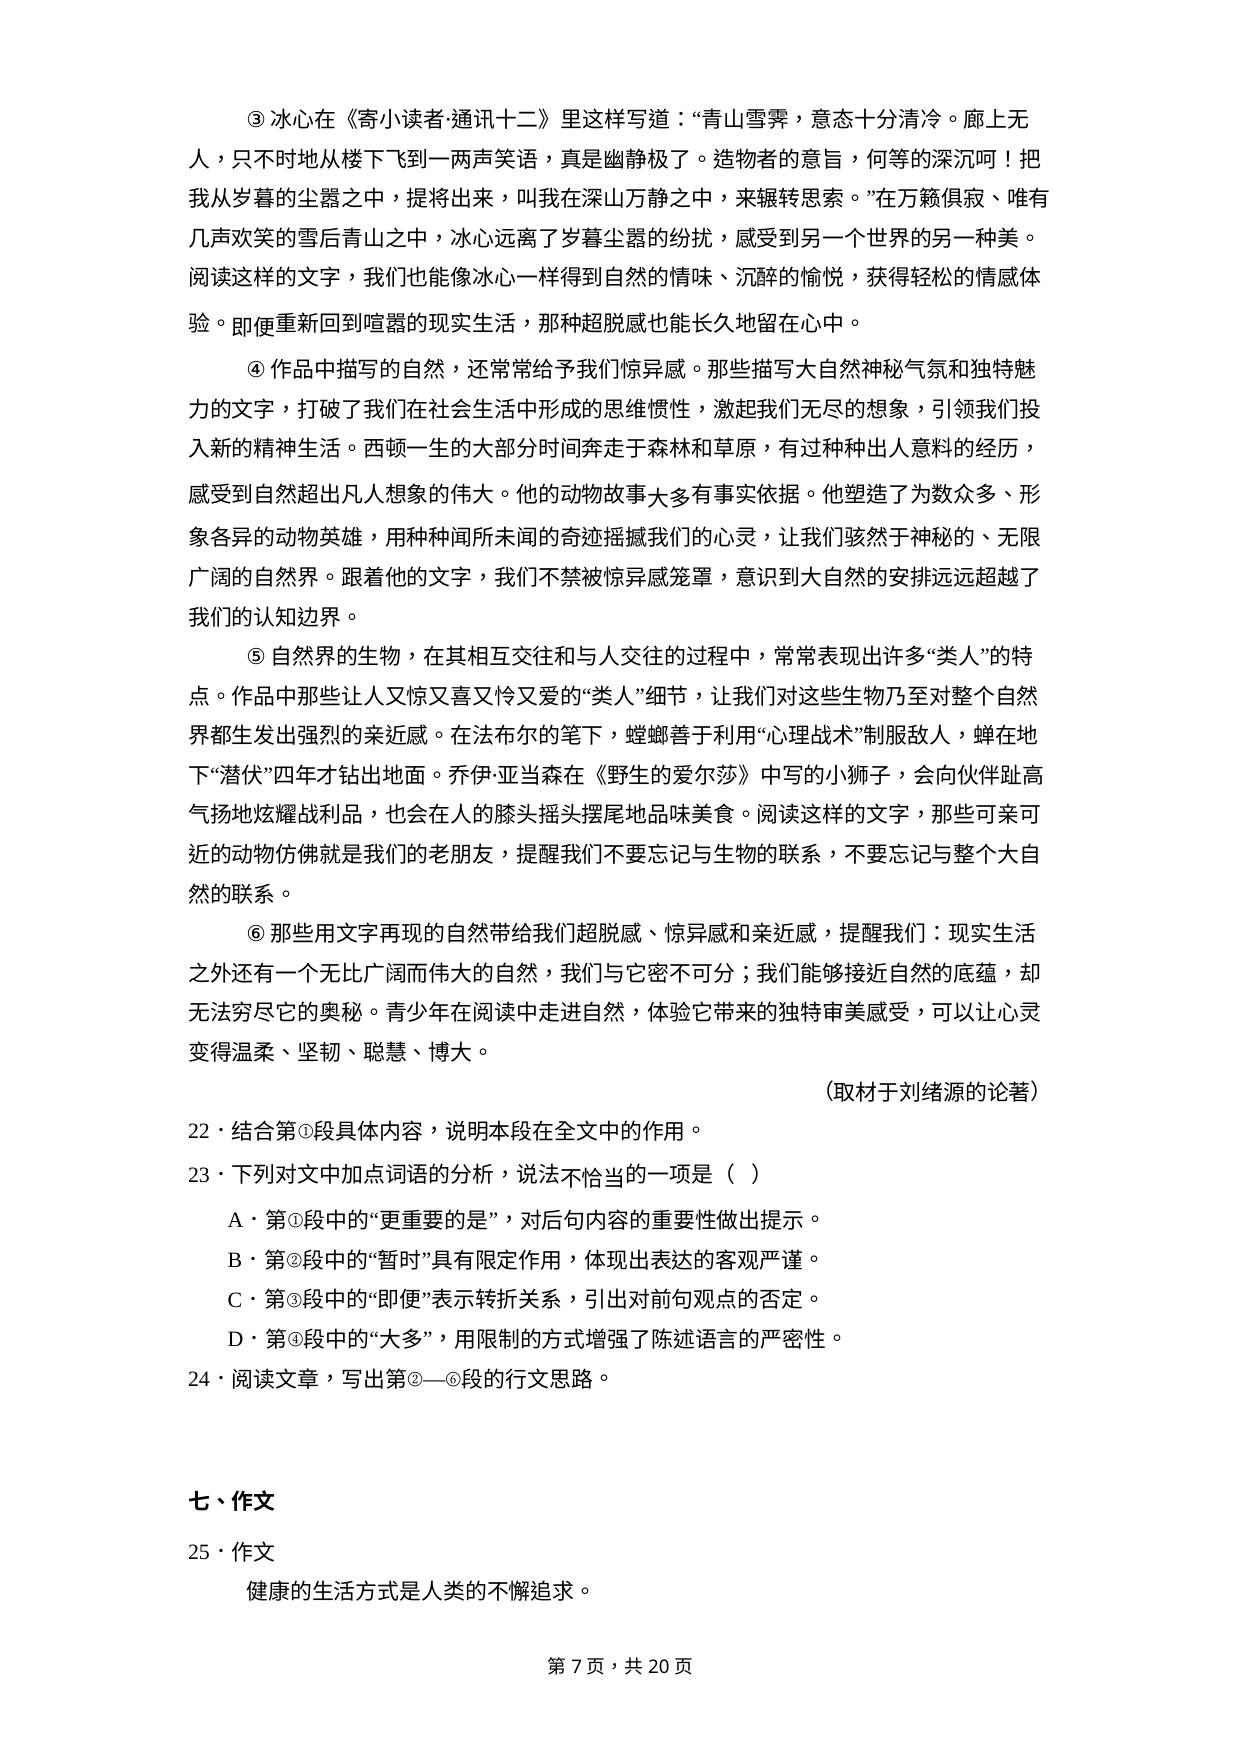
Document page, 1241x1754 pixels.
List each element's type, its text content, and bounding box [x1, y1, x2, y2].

text C．第③段中的“即便”表示转折关系，引出对前句观点的否定。 [227, 1284, 1052, 1314]
text 24．阅读文章，写出第②—⑥段的行文思路。 [188, 1363, 1052, 1393]
text 22．结合第①段具体内容，说明本段在全文中的作用。 [188, 1116, 1052, 1146]
text ⑥那些用文字再现的自然带给我们超脱感、惊异感和亲近感，提醒我们：现实生活之外还有一个无比广阔而伟大的自然，我们与它密不可分；我们能够接近自然的底蕴，却无法穷尽它的奥秘。青少年在阅读中走进自然，体验它带来的独特审美感受，可以让心灵变得温柔、坚韧、聪慧、博大。 [188, 918, 1052, 1067]
text B．第②段中的“暂时”具有限定作用，体现出表达的客观严谨。 [227, 1245, 1052, 1274]
list 25．作文 [188, 1537, 1052, 1567]
text （取材于刘绪源的论著） [188, 1076, 1052, 1106]
text 七、作文 [188, 1486, 1052, 1516]
text ③冰心在《寄小读者·通讯十二》里这样写道：“青山雪霁，意态十分清冷。廊上无人，只不时地从楼下飞到一两声笑语，真是幽静极了。造物者的意旨，何等的深沉呵！把我从岁暮的尘嚣之中，提将出来，叫我在深山万静之中，来辗转思索。”在万籁俱寂、唯有几声欢笑的雪后青山之中，冰心远离了岁暮尘嚣的纷扰，感受到另一个世界的另一种美。阅读这样的文字，我们也能像冰心一样得到自然的情味、沉醉的愉悦，获得轻松的情感体验。即便重新回到喧嚣的现实生活，那种超脱感也能长久地留在心中。 [188, 104, 1052, 342]
text ⑤自然界的生物，在其相互交往和与人交往的过程中，常常表现出许多“类人”的特点。作品中那些让人又惊又喜又怜又爱的“类人”细节，让我们对这些生物乃至对整个自然界都生发出强烈的亲近感。在法布尔的笔下，螳螂善于利用“心理战术”制服敌人，蝉在地下“潜伏”四年才钻出地面。乔伊·亚当森在《野生的爱尔莎》中写的小狮子，会向伙伴趾高气扬地炫耀战利品，也会在人的膝头摇头摆尾地品味美食。阅读这样的文字，那些可亲可近的动物仿佛就是我们的老朋友，提醒我们不要忘记与生物的联系，不要忘记与整个大自然的联系。 [188, 641, 1052, 908]
text 健康的生活方式是人类的不懈追求。 [188, 1576, 1052, 1606]
text ④作品中描写的自然，还常常给予我们惊异感。那些描写大自然神秘气氛和独特魅力的文字，打破了我们在社会生活中形成的思维惯性，激起我们无尽的想象，引领我们投入新的精神生活。西顿一生的大部分时间奔走于森林和草原，有过种种出人意料的经历，感受到自然超出凡人想象的伟大。他的动物故事大多有事实依据。他塑造了为数众多、形象各异的动物英雄，用种种闻所未闻的奇迹摇撼我们的心灵，让我们骇然于神秘的、无限广阔的自然界。跟着他的文字，我们不禁被惊异感笼罩，意识到大自然的安排远远超越了我们的认知边界。 [188, 354, 1052, 631]
text D．第④段中的“大多”，用限制的方式增强了陈述语言的严密性。 [227, 1324, 1052, 1354]
text 23．下列对文中加点词语的分析，说法不恰当的一项是（ ） [188, 1156, 1052, 1193]
text A．第①段中的“更重要的是”，对后句内容的重要性做出提示。 [227, 1205, 1052, 1235]
